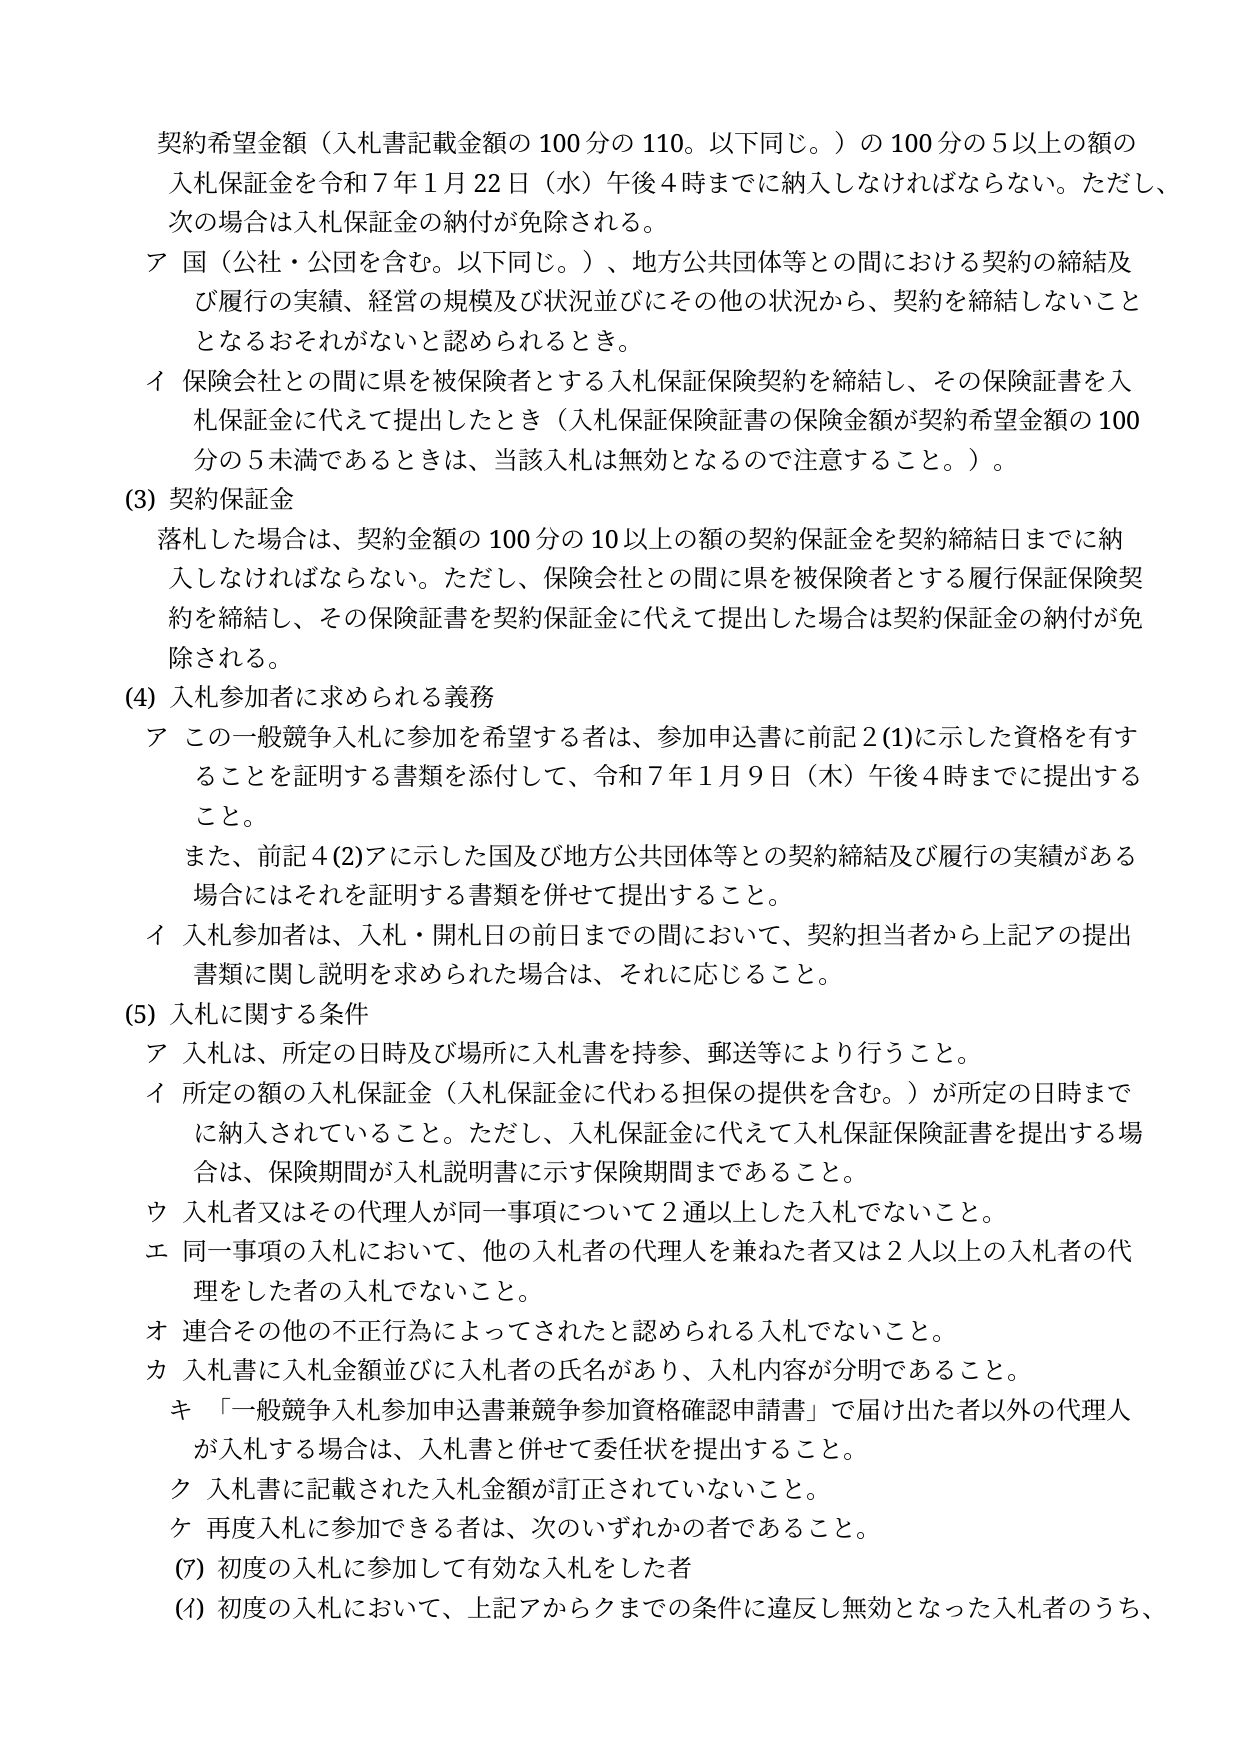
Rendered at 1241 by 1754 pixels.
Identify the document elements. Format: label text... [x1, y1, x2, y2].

text (ｱ) 初度の入札に参加して有効な入札をした者 [118, 1547, 1145, 1586]
text オ 連合その他の不正行為によってされたと認められる入札でないこと。 [118, 1309, 1145, 1349]
text (4) 入札参加者に求められる義務 [118, 676, 1145, 716]
text ア 国（公社・公団を含む。以下同じ。）、地方公共団体等との間における契約の締結及び履行の実績、経営の規模及び状況並びにその他の状況から、契約を締結しないこととなるおそれがないと認められるとき。 [118, 241, 1145, 359]
text 契約希望金額（入札書記載金額の 100分の 110。以下同じ。）の 100分の５以上の額の入札保証金を令和７年１月22日（水）午後４時までに納入しなければならない。ただし、次の場合は入札保証金の納付が免除される。 [118, 122, 1157, 241]
text (5) 入札に関する条件 [118, 993, 1145, 1032]
text ウ 入札者又はその代理人が同一事項について２通以上した入札でないこと。 [118, 1191, 1145, 1230]
text キ 「一般競争入札参加申込書兼競争参加資格確認申請書」で届け出た者以外の代理人が入札する場合は、入札書と併せて委任状を提出すること。 [118, 1388, 1145, 1468]
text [118, 1586, 1145, 1626]
text 落札した場合は、契約金額の 100分の10以上の額の契約保証金を契約締結日までに納入しなければならない。ただし、保険会社との間に県を被保険者とする履行保証保険契約を締結し、その保険証書を契約保証金に代えて提出した場合は契約保証金の納付が免除される。 [118, 518, 1145, 676]
text ケ 再度入札に参加できる者は、次のいずれかの者であること。 [118, 1507, 1145, 1547]
text ア この一般競争入札に参加を希望する者は、参加申込書に前記２(1)に示した資格を有することを証明する書類を添付して、令和７年１月９日（木）午後４時までに提出すること。 [118, 716, 1145, 834]
text イ 保険会社との間に県を被保険者とする入札保証保険契約を締結し、その保険証書を入札保証金に代えて提出したとき（入札保証保険証書の保険金額が契約希望金額の100分の５未満であるときは、当該入札は無効となるので注意すること。）。 [118, 359, 1145, 478]
text イ 入札参加者は、入札・開札日の前日までの間において、契約担当者から上記アの提出書類に関し説明を求められた場合は、それに応じること。 [118, 913, 1145, 993]
text エ 同一事項の入札において、他の入札者の代理人を兼ねた者又は２人以上の入札者の代理をした者の入札でないこと。 [118, 1230, 1145, 1309]
text (3) 契約保証金 [118, 478, 1145, 518]
text ク 入札書に記載された入札金額が訂正されていないこと。 [118, 1468, 1145, 1507]
text ア 入札は、所定の日時及び場所に入札書を持参、郵送等により行うこと。 [118, 1032, 1145, 1072]
text また、前記４(2)アに示した国及び地方公共団体等との契約締結及び履行の実績がある場合にはそれを証明する書類を併せて提出すること。 [118, 834, 1145, 913]
text カ 入札書に入札金額並びに入札者の氏名があり、入札内容が分明であること。 [118, 1349, 1145, 1388]
text イ 所定の額の入札保証金（入札保証金に代わる担保の提供を含む。）が所定の日時までに納入されていること。ただし、入札保証金に代えて入札保証保険証書を提出する場合は、保険期間が入札説明書に示す保険期間まであること。 [118, 1072, 1145, 1191]
